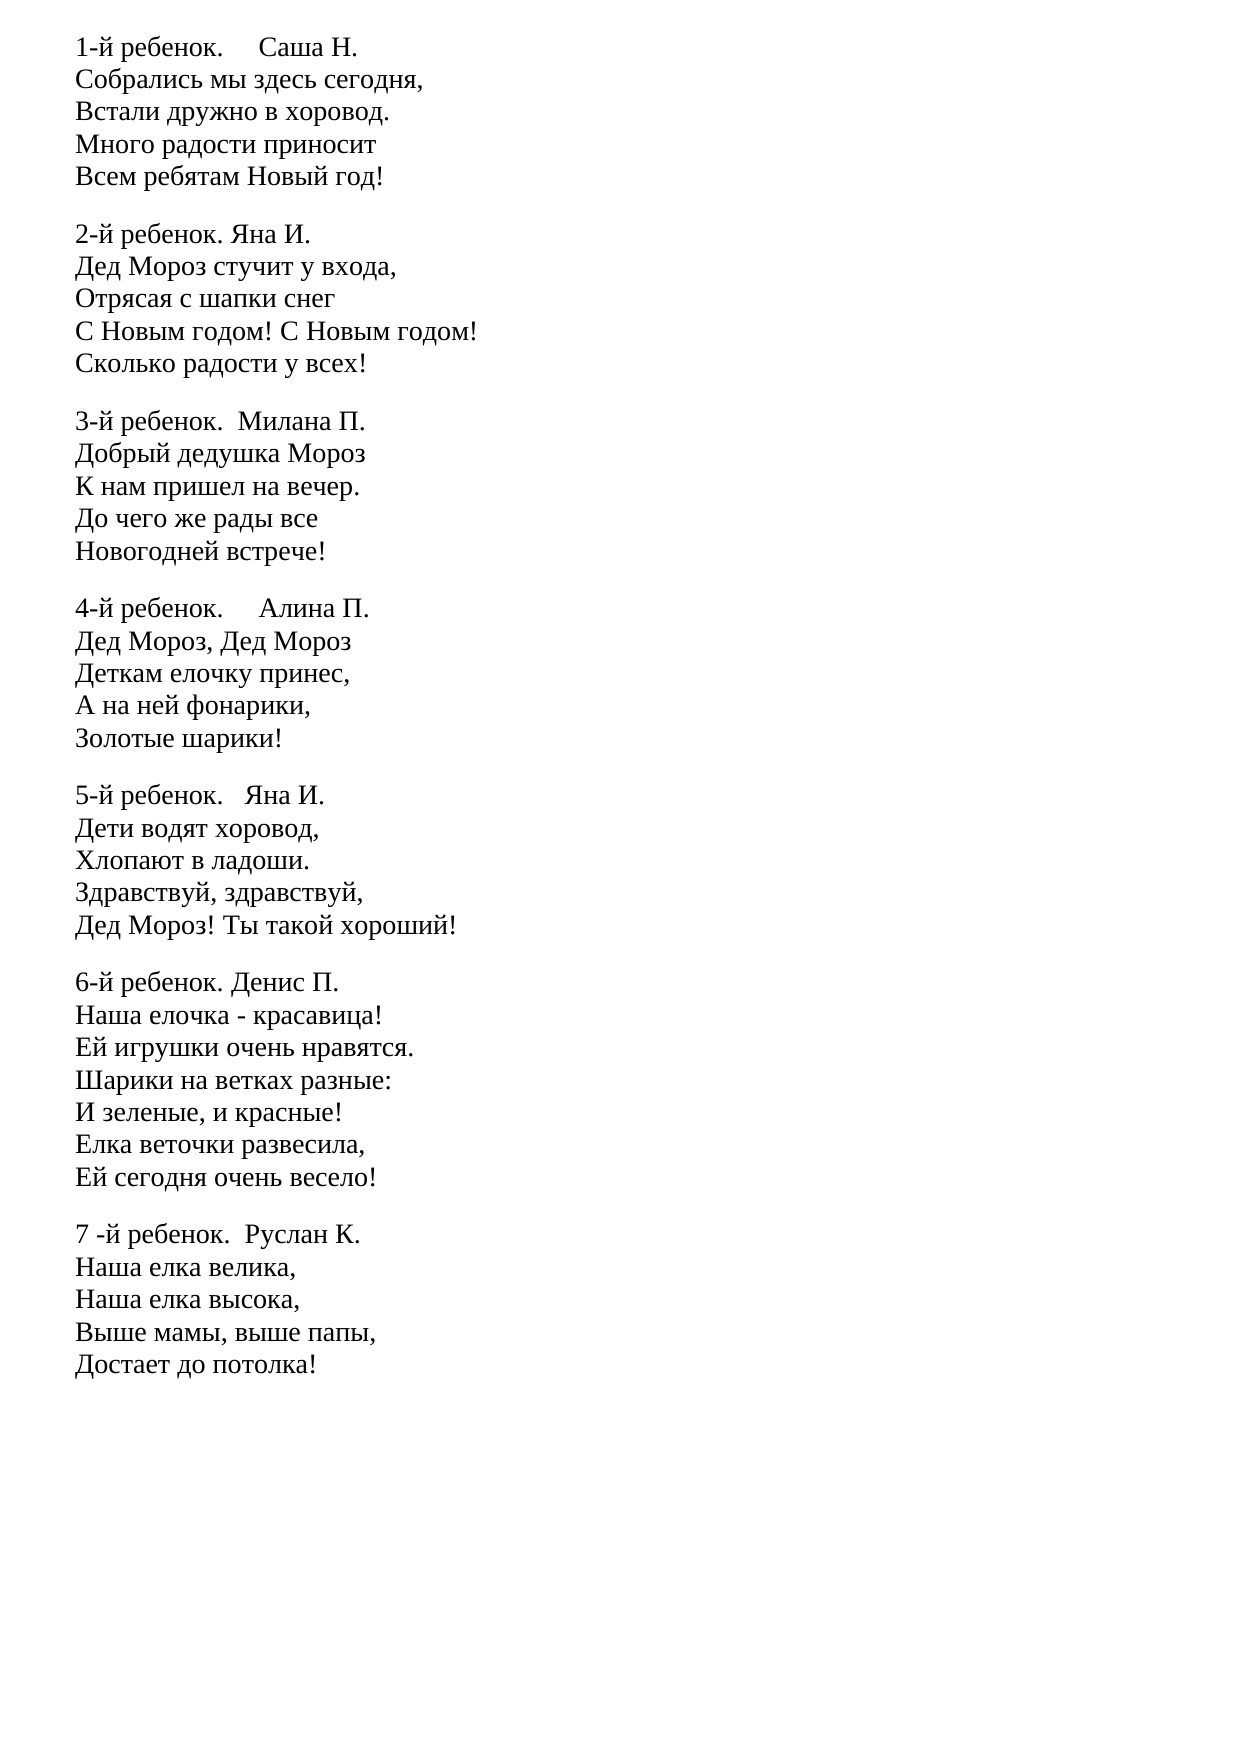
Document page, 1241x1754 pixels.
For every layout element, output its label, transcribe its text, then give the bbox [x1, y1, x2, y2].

text 2-й ребенок. Яна И. [75, 217, 1165, 249]
text Ей сегодня очень весело! [75, 1160, 1165, 1192]
text Наша елка высока, [75, 1282, 1165, 1315]
text К нам пришел на вечер. [75, 469, 1165, 501]
text Дед Мороз, Дед Мороз [75, 623, 1165, 656]
text Добрый дедушка Мороз [75, 436, 1165, 469]
text 3-й ребенок. Милана П. [75, 404, 1165, 436]
text А на ней фонарики, [75, 688, 1165, 721]
text И зеленые, и красные! [75, 1095, 1165, 1127]
text 4-й ребенок. Алина П. [75, 591, 1165, 623]
text 7 -й ребенок. Руслан К. [75, 1217, 1165, 1250]
text Здравствуй, здравствуй, [75, 876, 1165, 908]
text Золотые шарики! [75, 721, 1165, 753]
text Дети водят хоровод, [75, 811, 1165, 843]
text Новогодней встрече! [75, 533, 1165, 566]
text Хлопают в ладоши. [75, 843, 1165, 876]
text Сколько радости у всех! [75, 346, 1165, 379]
text Выше мамы, выше папы, [75, 1315, 1165, 1347]
text Ей игрушки очень нравятся. [75, 1030, 1165, 1063]
text До чего же рады все [75, 501, 1165, 533]
text Елка веточки развесила, [75, 1127, 1165, 1160]
text Всем ребятам Новый год! [75, 159, 1165, 192]
text Достает до потолка! [75, 1347, 1165, 1379]
text Встали дружно в хоровод. [75, 94, 1165, 127]
text Дед Мороз! Ты такой хороший! [75, 908, 1165, 940]
text 1-й ребенок. Саша Н. [75, 29, 1165, 62]
text 5-й ребенок. Яна И. [75, 778, 1165, 811]
text Деткам елочку принес, [75, 656, 1165, 688]
text Наша елочка - красавица! [75, 998, 1165, 1030]
text Дед Мороз стучит у входа, [75, 249, 1165, 282]
text С Новым годом! С Новым годом! [75, 314, 1165, 346]
text Наша елка велика, [75, 1250, 1165, 1282]
text Отрясая с шапки снег [75, 282, 1165, 314]
text Собрались мы здесь сегодня, [75, 62, 1165, 94]
text Много радости приносит [75, 127, 1165, 159]
text 6-й ребенок. Денис П. [75, 966, 1165, 998]
text Шарики на ветках разные: [75, 1063, 1165, 1095]
